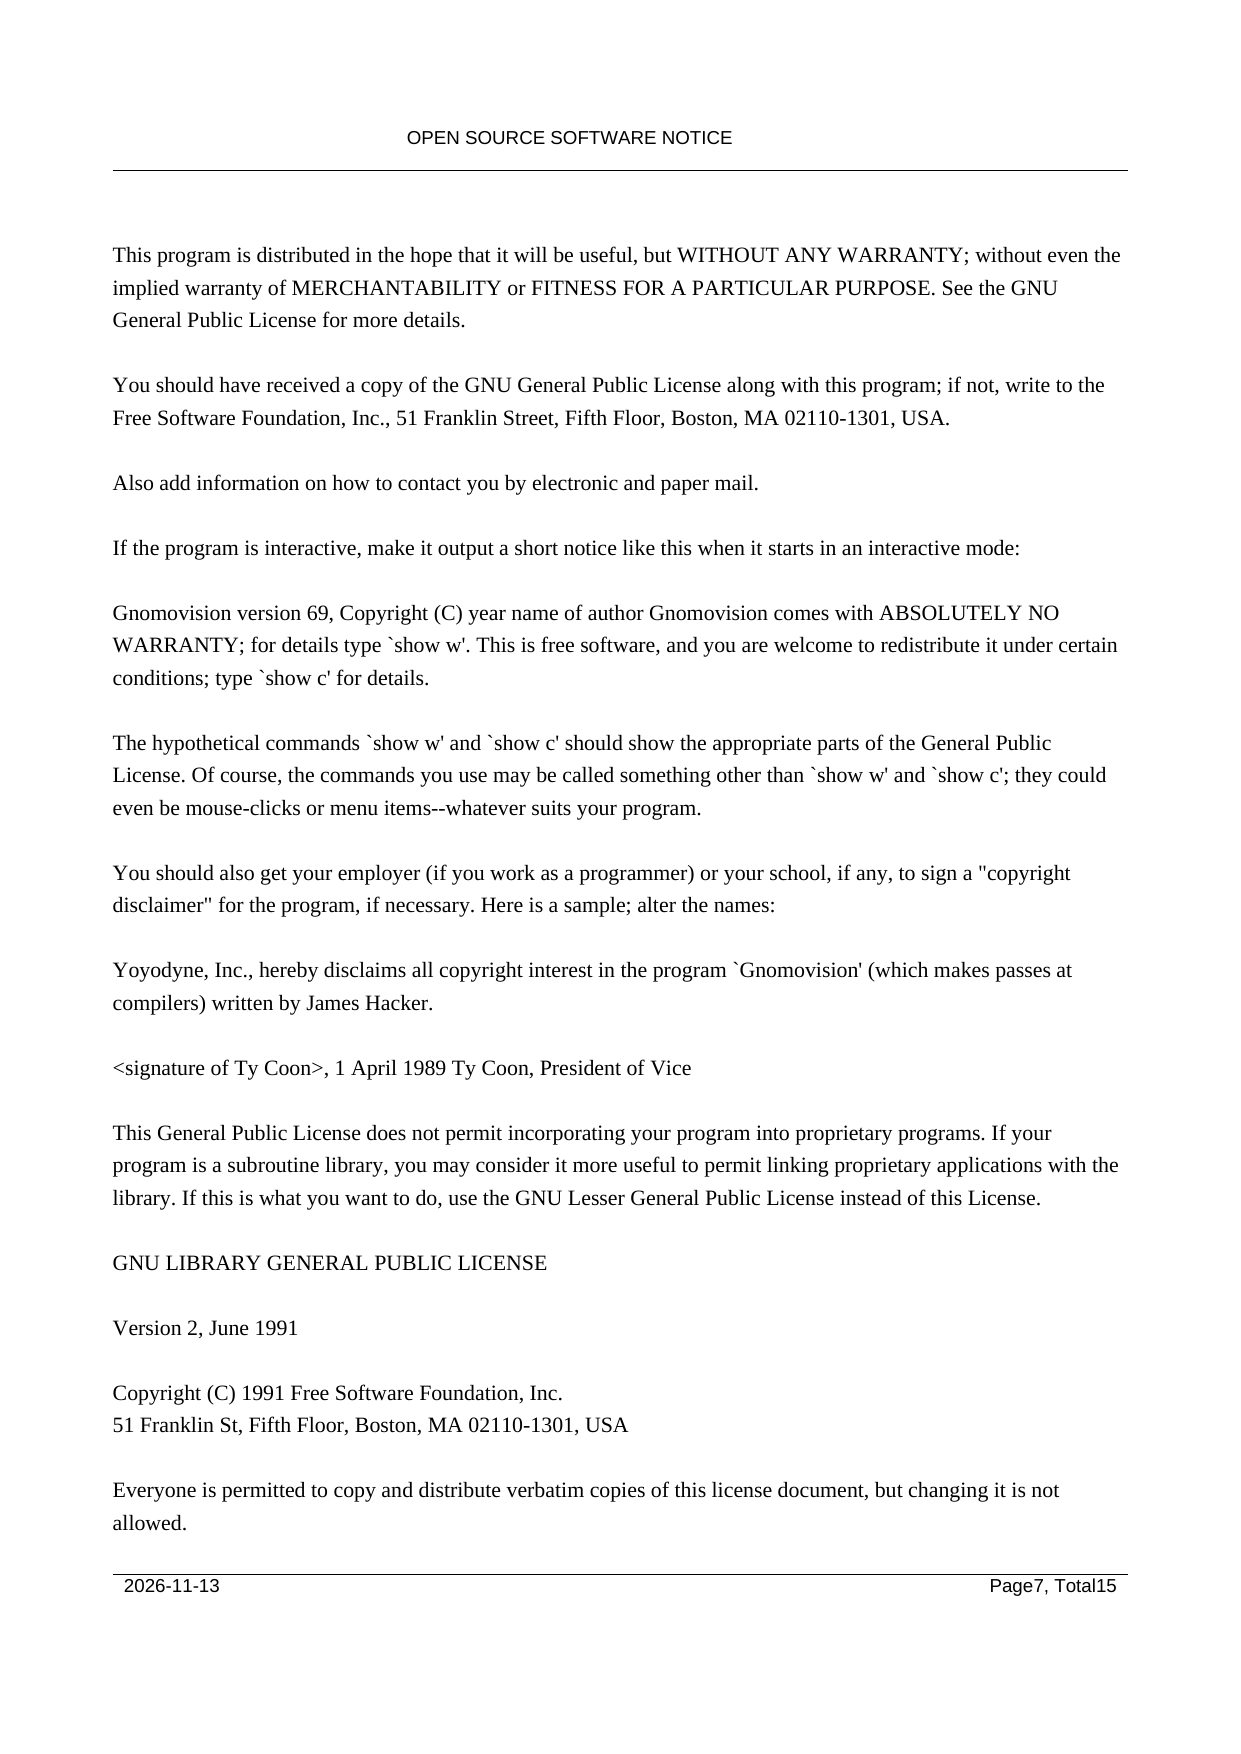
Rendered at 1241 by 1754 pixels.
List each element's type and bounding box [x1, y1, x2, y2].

text [112, 206, 1128, 1539]
